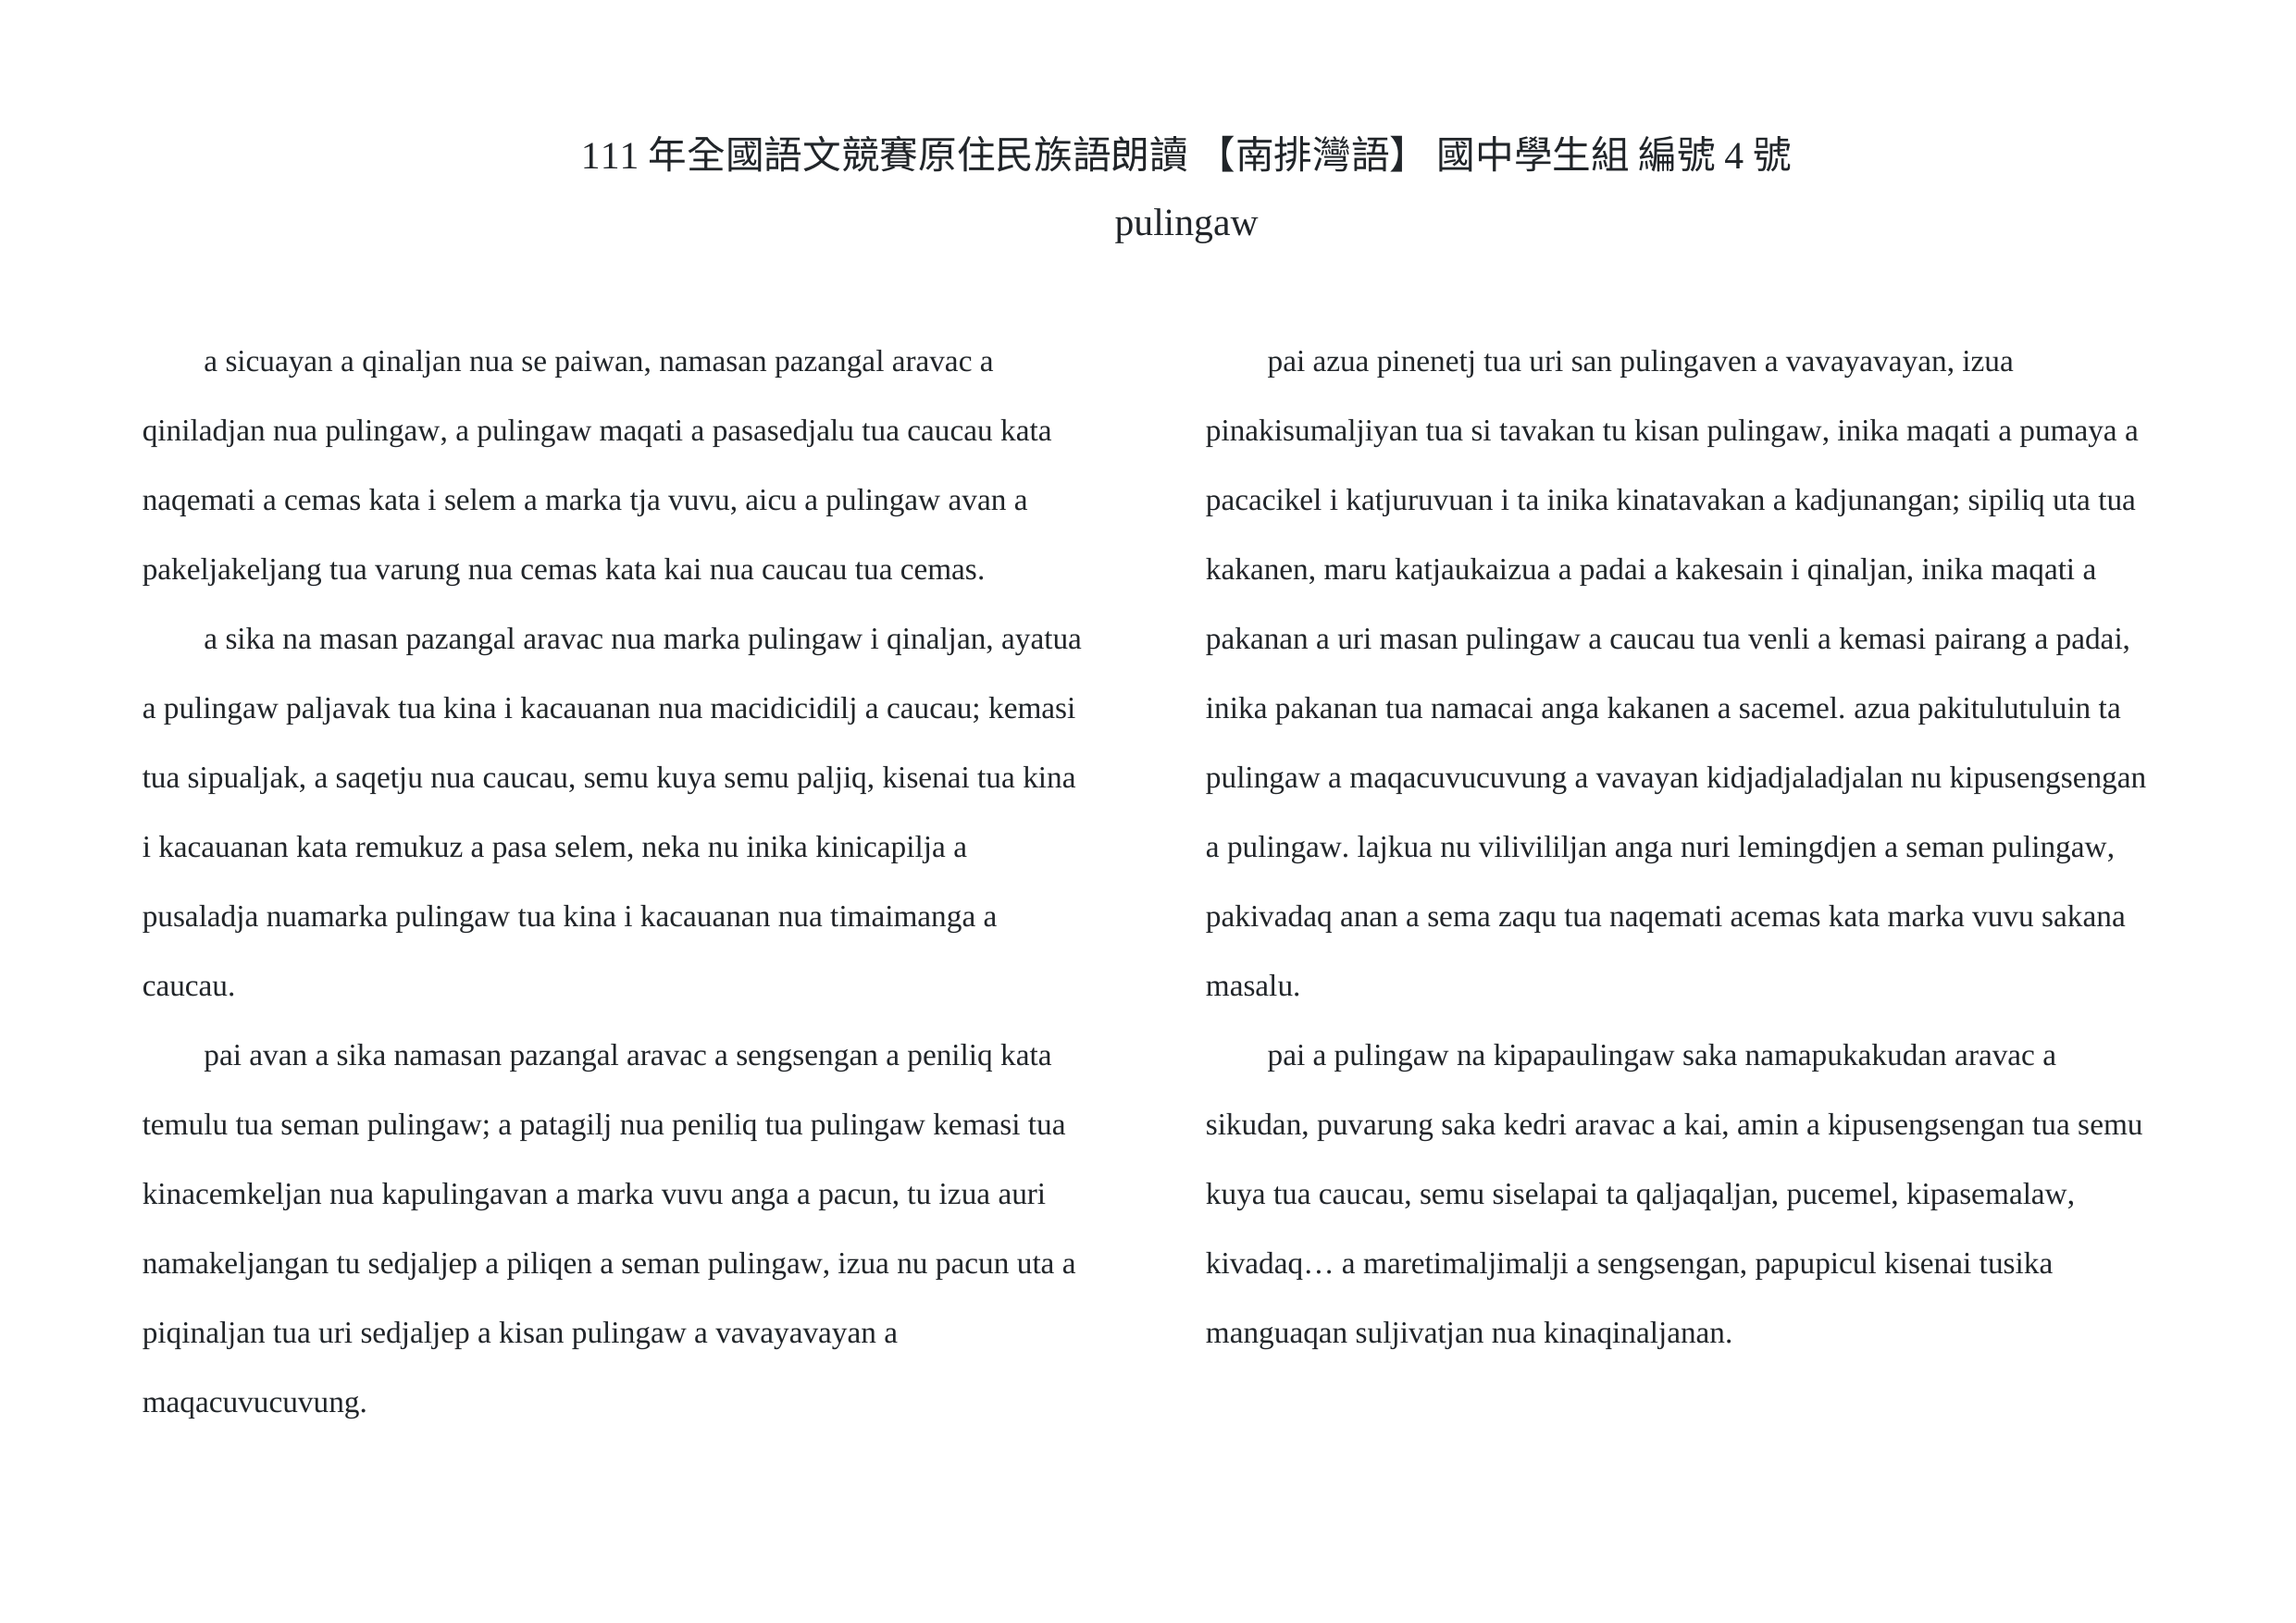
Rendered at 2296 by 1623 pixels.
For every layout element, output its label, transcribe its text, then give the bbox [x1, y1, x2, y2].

text a sika na masan pazangal aravac nua marka pulingaw i qinaljan, ayatua a pulingaw paljavak tua kina i kacauanan nua macidicidilj a caucau; kemasi tua sipualjak, a saqetju nua caucau, semu kuya semu paljiq, kisenai tua kina i kacauanan kata remukuz a pasa selem, neka nu inika kinicapilja a pusaladja nuamarka pulingaw tua kina i kacauanan nua timaimanga a caucau. [142, 603, 1090, 1020]
text pulingaw [142, 187, 2153, 256]
text 111 年全國語文競賽原住民族語朗讀 【南排灣語】 國中學生組 編號 4 號 [142, 118, 2153, 187]
text pai a pulingaw na kipapaulingaw saka namapukakudan aravac a sikudan, puvarung saka kedri aravac a kai, amin a kipusengsengan tua semu kuya tua caucau, semu siselapai ta qaljaqaljan, pucemel, kipasemalaw, kivadaq… a maretimaljimalji a sengsengan, papupicul kisenai tusika manguaqan suljivatjan nua kinaqinaljanan. [1206, 1020, 2153, 1367]
text pai azua pinenetj tua uri san pulingaven a vavayavayan, izua pinakisumaljiyan tua si tavakan tu kisan pulingaw, inika maqati a pumaya a pacacikel i katjuruvuan i ta inika kinatavakan a kadjunangan; sipiliq uta tua kakanen, maru katjaukaizua a padai a kakesain i qinaljan, inika maqati a pakanan a uri masan pulingaw a caucau tua venli a kemasi pairang a padai, inika pakanan tua namacai anga kakanen a sacemel. azua pakitulutuluin ta pulingaw a maqacuvucuvung a vavayan kidjadjaladjalan nu kipusengsengan a pulingaw. lajkua nu vilivililjan anga nuri lemingdjen a seman pulingaw, pakivadaq anan a sema zaqu tua naqemati acemas kata marka vuvu sakana masalu. [1206, 326, 2153, 1020]
text pai avan a sika namasan pazangal aravac a sengsengan a peniliq kata temulu tua seman pulingaw; a patagilj nua peniliq tua pulingaw kemasi tua kinacemkeljan nua kapulingavan a marka vuvu anga a pacun, tu izua auri namakeljangan tu sedjaljep a piliqen a seman pulingaw, izua nu pacun uta a piqinaljan tua uri sedjaljep a kisan pulingaw a vavayavayan a maqacuvucuvung. [142, 1020, 1090, 1436]
text a sicuayan a qinaljan nua se paiwan, namasan pazangal aravac a qiniladjan nua pulingaw, a pulingaw maqati a pasasedjalu tua caucau kata naqemati a cemas kata i selem a marka tja vuvu, aicu a pulingaw avan a pakeljakeljang tua varung nua cemas kata kai nua caucau tua cemas. [142, 326, 1090, 603]
